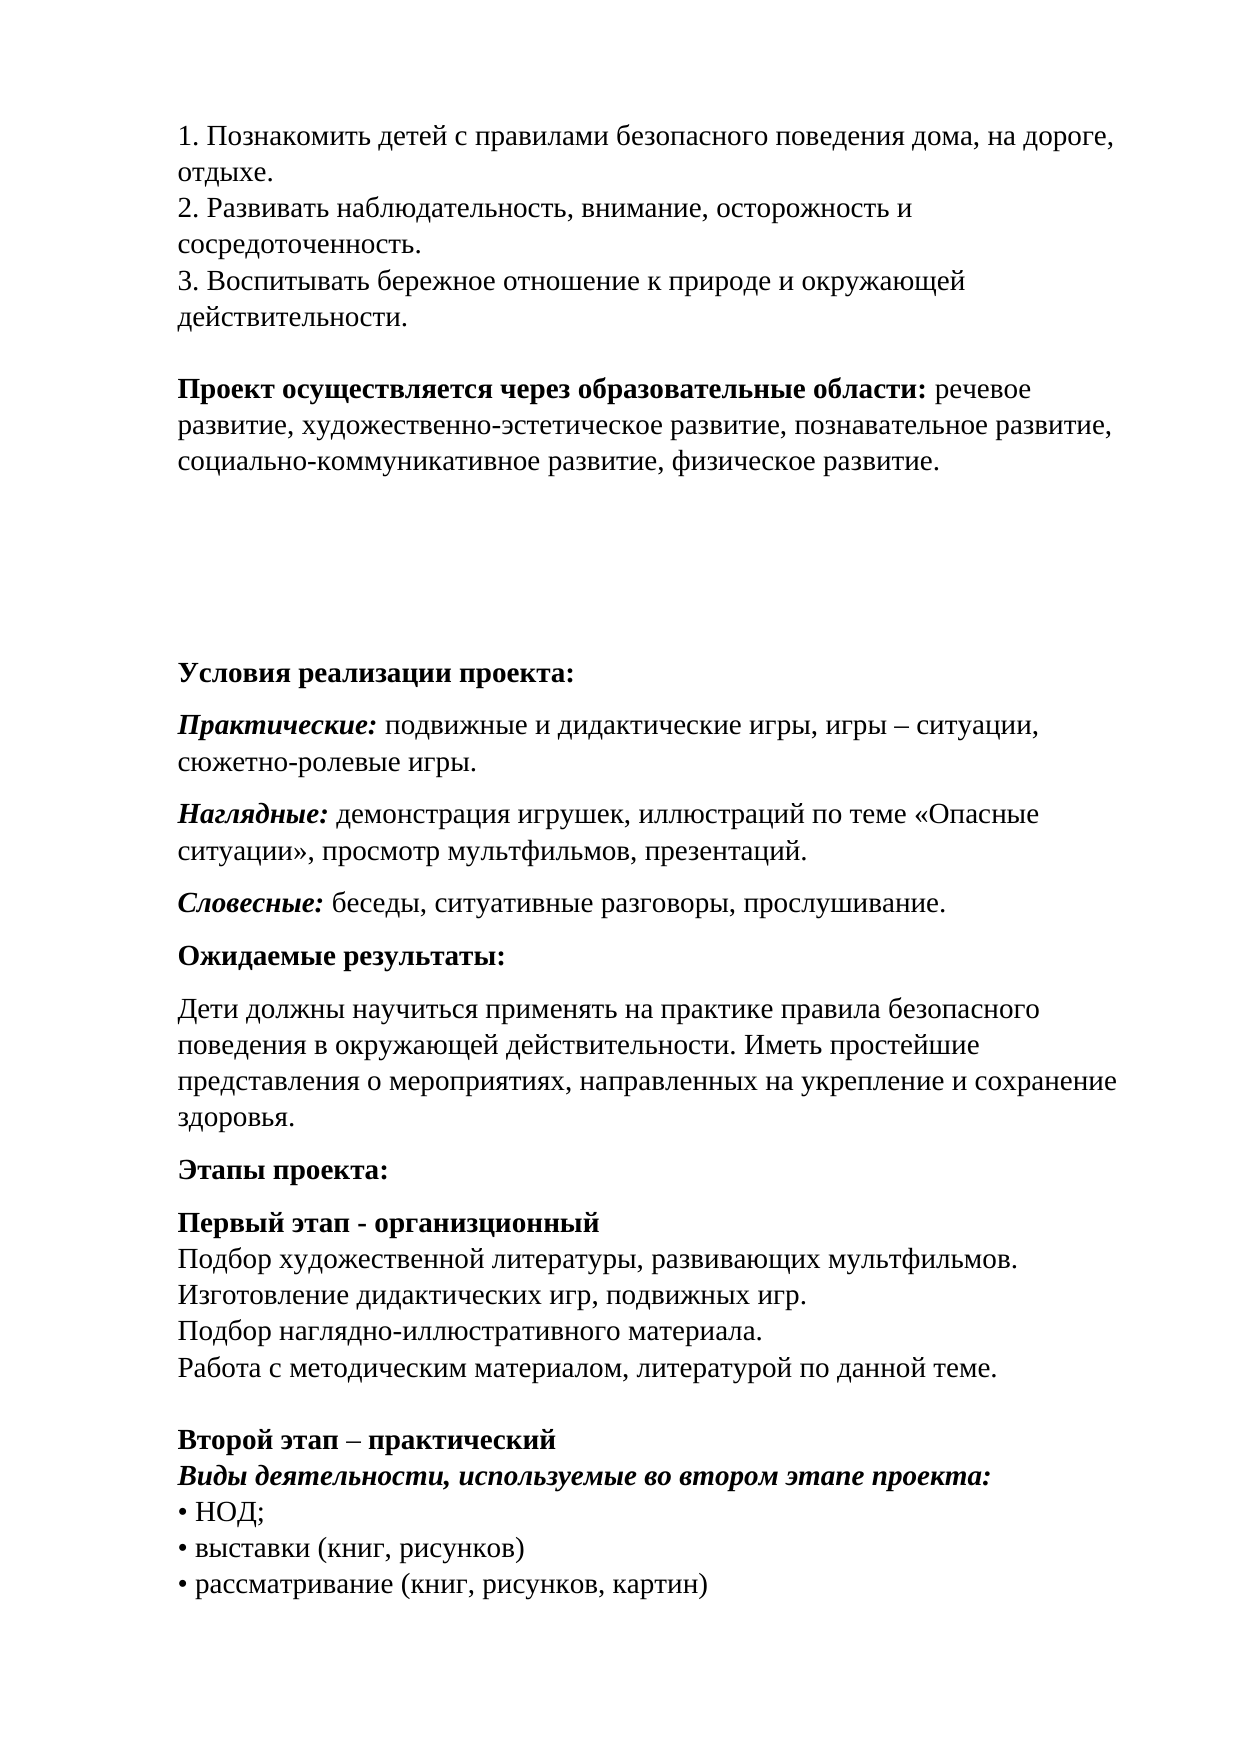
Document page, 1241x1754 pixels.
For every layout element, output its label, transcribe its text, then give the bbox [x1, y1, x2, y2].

text 2. Развивать наблюдательность, внимание, осторожность и сосредоточенность. [177, 190, 1152, 260]
text Условия реализации проекта: [177, 655, 1152, 688]
text Проект осуществляется через образовательные области: речевое развитие, художественно-эстетическое развитие, познавательное развитие, социально-коммуникативное развитие, физическое развитие. [177, 371, 1152, 477]
text Подбор художественной литературы, развивающих мультфильмов. [177, 1241, 1152, 1275]
text Изготовление дидактических игр, подвижных игр. [177, 1277, 1152, 1311]
text Работа с методическим материалом, литературой по данной теме. [177, 1350, 1152, 1383]
text Подбор наглядно-иллюстративного материала. [177, 1313, 1152, 1347]
text Виды деятельности, используемые во втором этапе проекта: [177, 1458, 1152, 1492]
text Дети должны научиться применять на практике правила безопасного поведения в окружающей действительности. Иметь простейшие представления о мероприятиях, направленных на укрепление и сохранение здоровья. [177, 991, 1152, 1133]
text 1. Познакомить детей с правилами безопасного поведения дома, на дороге, отдыхе. [177, 118, 1152, 188]
text • рассматривание (книг, рисунков, картин) [177, 1567, 1152, 1600]
text • выставки (книг, рисунков) [177, 1530, 1152, 1564]
text Практические: подвижные и дидактические игры, игры – ситуации, сюжетно-ролевые игры. [177, 707, 1152, 777]
text Словесные: беседы, ситуативные разговоры, прослушивание. [177, 885, 1152, 919]
text Ожидаемые результаты: [177, 938, 1152, 972]
text Первый этап - организционный [177, 1205, 1152, 1239]
text Второй этап – практический [177, 1422, 1152, 1456]
text 3. Воспитывать бережное отношение к природе и окружающей действительности. [177, 263, 1152, 332]
text Наглядные: демонстрация игрушек, иллюстраций по теме «Опасные ситуации», просмотр мультфильмов, презентаций. [177, 796, 1152, 866]
text Этапы проекта: [177, 1152, 1152, 1186]
text • НОД; [177, 1494, 1152, 1528]
